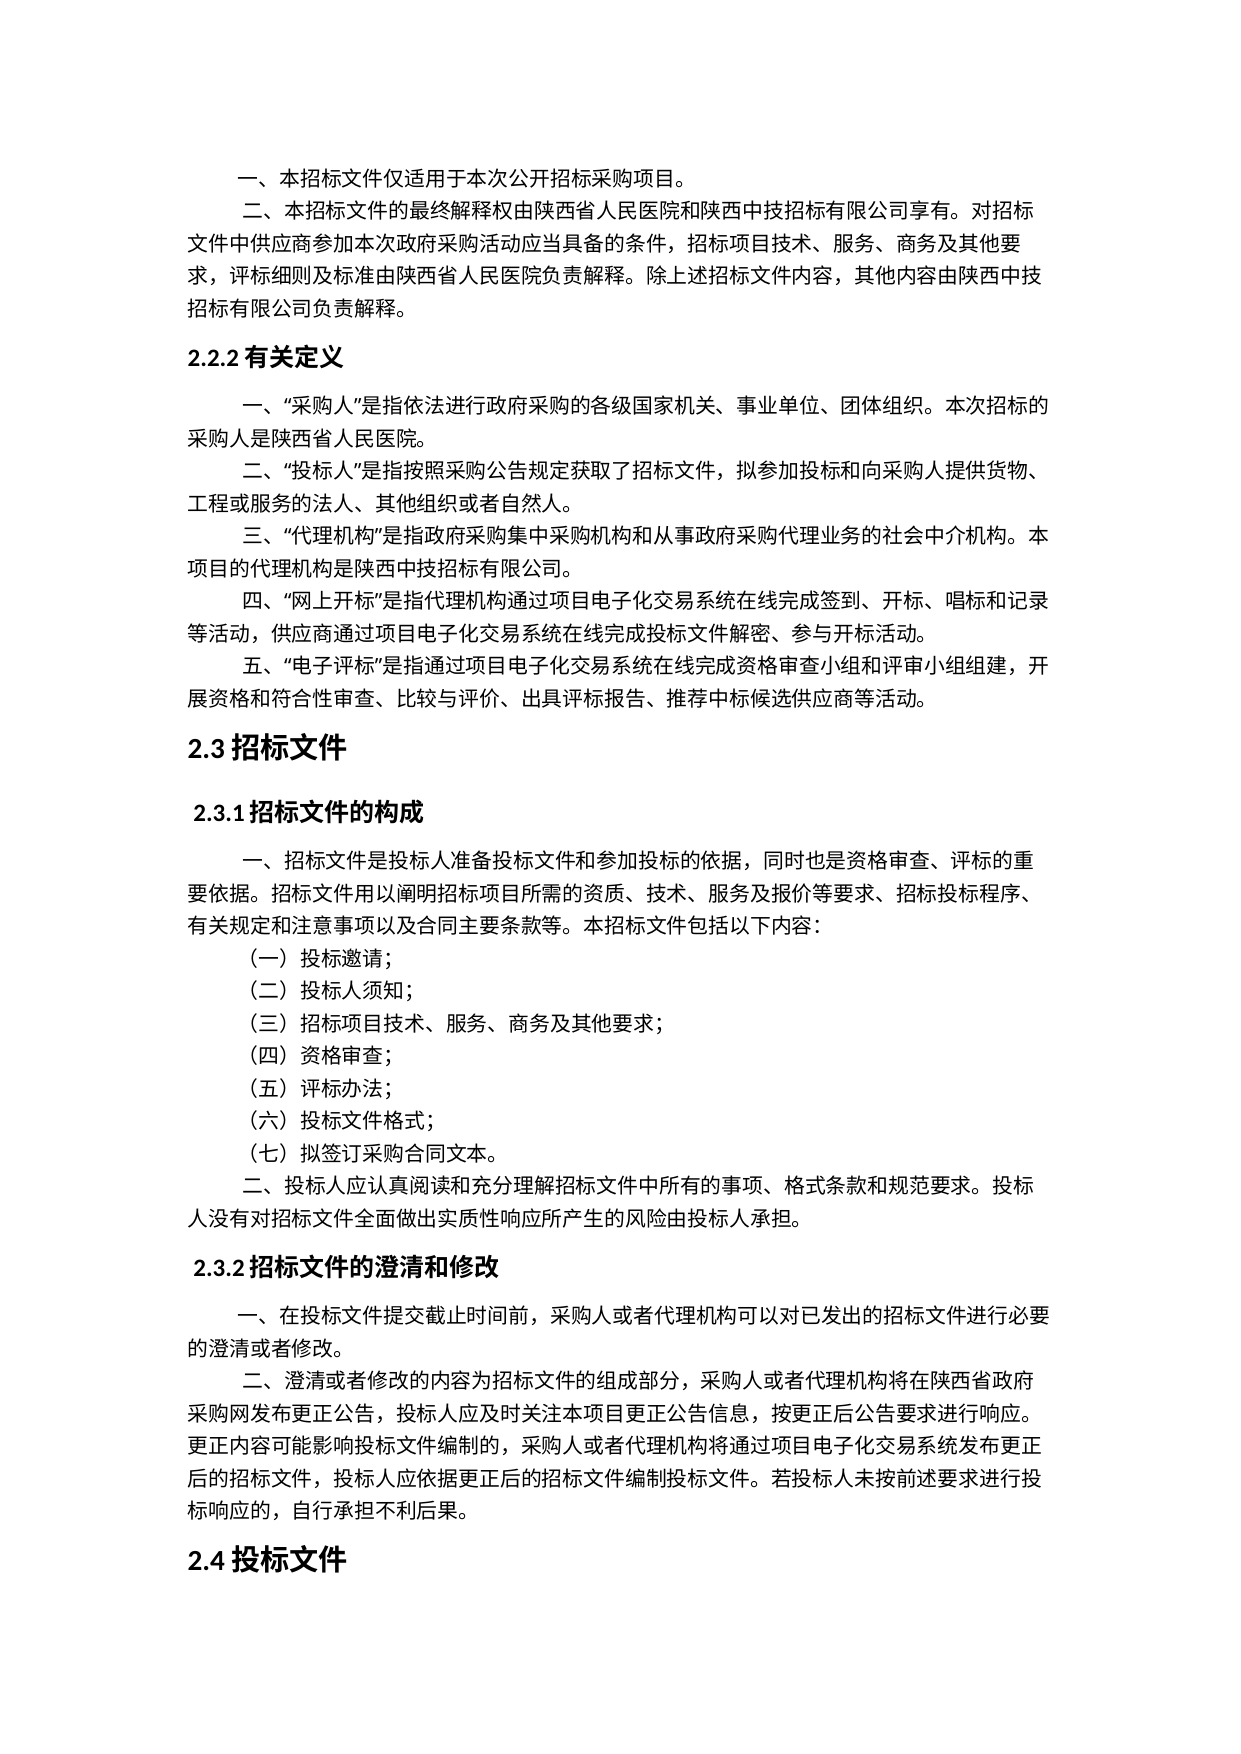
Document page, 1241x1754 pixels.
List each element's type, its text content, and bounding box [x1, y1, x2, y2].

text 二、澄清或者修改的内容为招标文件的组成部分，采购人或者代理机构将在陕西省政府采购网发布更正公告，投标人应及时关注本项目更正公告信息，按更正后公告要求进行响应。更正内容可能影响投标文件编制的，采购人或者代理机构将通过项目电子化交易系统发布更正后的招标文件，投标人应依据更正后的招标文件编制投标文件。若投标人未按前述要求进行投标响应的，自行承担不利后果。 [187, 1364, 1053, 1527]
text 二、“投标人”是指按照采购公告规定获取了招标文件，拟参加投标和向采购人提供货物、工程或服务的法人、其他组织或者自然人。 [187, 454, 1053, 519]
text 一、在投标文件提交截止时间前，采购人或者代理机构可以对已发出的招标文件进行必要的澄清或者修改。 [187, 1299, 1053, 1364]
text 三、“代理机构”是指政府采购集中采购机构和从事政府采购代理业务的社会中介机构。本项目的代理机构是陕西中技招标有限公司。 [187, 519, 1053, 584]
text （四）资格审查； [187, 1039, 1053, 1072]
text 四、“网上开标”是指代理机构通过项目电子化交易系统在线完成签到、开标、唱标和记录等活动，供应商通过项目电子化交易系统在线完成投标文件解密、参与开标活动。 [187, 584, 1053, 649]
text 一、本招标文件仅适用于本次公开招标采购项目。 [187, 162, 1053, 194]
text （二）投标人须知； [187, 974, 1053, 1007]
text 二、本招标文件的最终解释权由陕西省人民医院和陕西中技招标有限公司享有。对招标文件中供应商参加本次政府采购活动应当具备的条件，招标项目技术、服务、商务及其他要求，评标细则及标准由陕西省人民医院负责解释。除上述招标文件内容，其他内容由陕西中技招标有限公司负责解释。 [187, 194, 1053, 324]
text 2.2.2有关定义 [187, 324, 1053, 389]
text 2.3招标文件 [187, 714, 1053, 779]
text 二、投标人应认真阅读和充分理解招标文件中所有的事项、格式条款和规范要求。投标人没有对招标文件全面做出实质性响应所产生的风险由投标人承担。 [187, 1169, 1053, 1234]
text 2.3.2招标文件的澄清和修改 [187, 1234, 1053, 1299]
text （一）投标邀请； [187, 942, 1053, 974]
text 2.3.1招标文件的构成 [187, 779, 1053, 844]
text 一、招标文件是投标人准备投标文件和参加投标的依据，同时也是资格审查、评标的重要依据。招标文件用以阐明招标项目所需的资质、技术、服务及报价等要求、招标投标程序、有关规定和注意事项以及合同主要条款等。本招标文件包括以下内容： [187, 844, 1053, 942]
text 一、“采购人”是指依法进行政府采购的各级国家机关、事业单位、团体组织。本次招标的采购人是陕西省人民医院。 [187, 389, 1053, 454]
text 五、“电子评标”是指通过项目电子化交易系统在线完成资格审查小组和评审小组组建，开展资格和符合性审查、比较与评价、出具评标报告、推荐中标候选供应商等活动。 [187, 649, 1053, 714]
text （五）评标办法； [187, 1072, 1053, 1104]
text （三）招标项目技术、服务、商务及其他要求； [187, 1007, 1053, 1039]
text （六）投标文件格式； [187, 1104, 1053, 1137]
text 2.4投标文件 [187, 1527, 1053, 1592]
text （七）拟签订采购合同文本。 [187, 1137, 1053, 1169]
